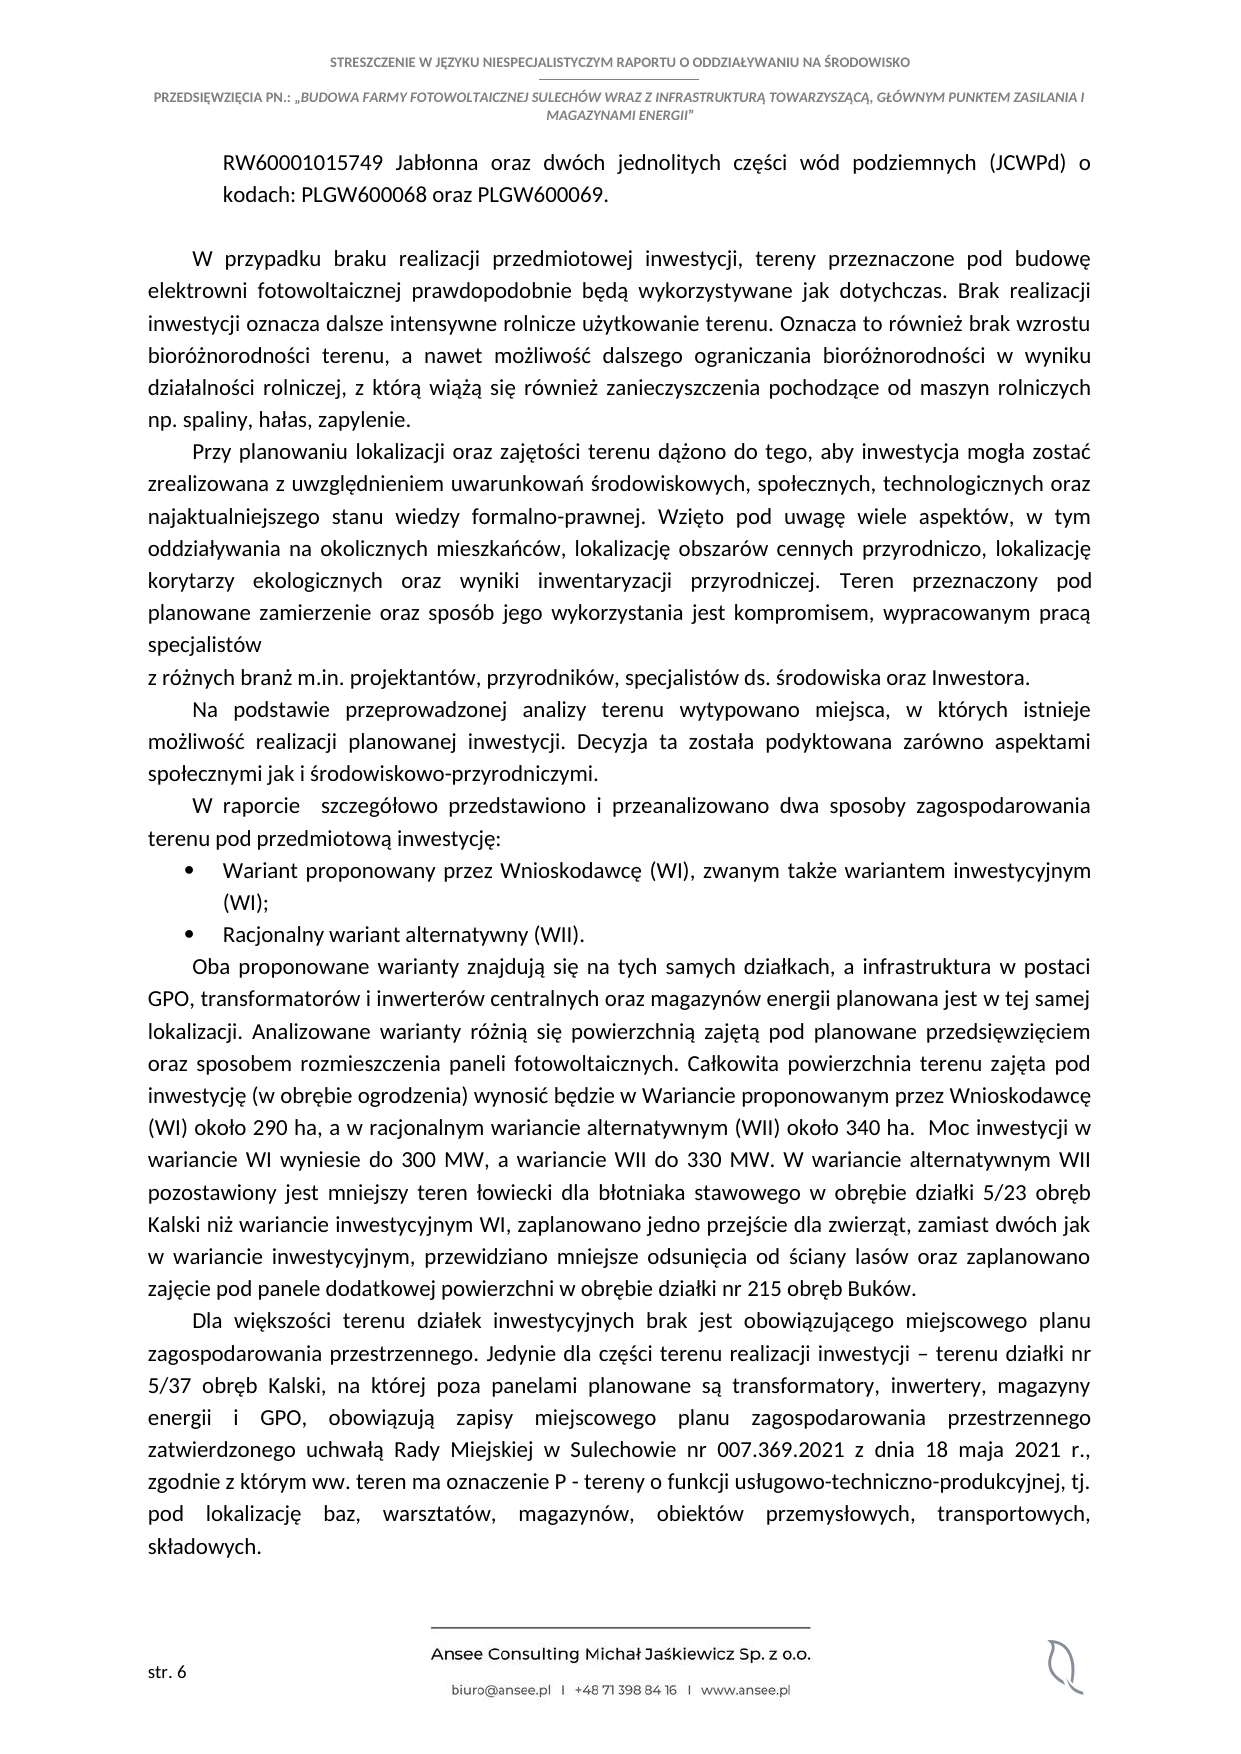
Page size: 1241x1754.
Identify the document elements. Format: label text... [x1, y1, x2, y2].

text Na podstawie przeprowadzonej analizy terenu wytypowano miejsca, w których istnieje możliwość realizacji planowanej inwestycji. Decyzja ta została podyktowana zarówno aspektami społecznymi jak i środowiskowo-przyrodniczymi. [148, 695, 1092, 787]
text Przy planowaniu lokalizacji oraz zajętości terenu dążono do tego, aby inwestycja mogła zostać zrealizowana z uwzględnieniem uwarunkowań środowiskowych, społecznych, technologicznych oraz najaktualniejszego stanu wiedzy formalno-prawnej. Wzięto pod uwagę wiele aspektów, w tym oddziaływania na okolicznych mieszkańców, lokalizację obszarów cennych przyrodniczo, lokalizację korytarzy ekologicznych oraz wyniki inwentaryzacji przyrodniczej. Teren przeznaczony pod planowane zamierzenie oraz sposób jego wykorzystania jest kompromisem, wypracowanym pracą specjalistów z różnych branż m.in. projektantów, przyrodników, specjalistów ds. środowiska oraz Inwestora. [148, 437, 1092, 691]
list Wariant proponowany przez Wnioskodawcę (WI), zwanym także wariantem inwestycyjnym (WI); [185, 856, 1092, 916]
text W raporcie szczegółowo przedstawiono i przeanalizowano dwa sposoby zagospodarowania terenu pod przedmiotową inwestycję: [148, 791, 1092, 852]
text Oba proponowane warianty znajdują się na tych samych działkach, a infrastruktura w postaci GPO, transformatorów i inwerterów centralnych oraz magazynów energii planowana jest w tej samej lokalizacji. Analizowane warianty różnią się powierzchnią zajętą pod planowane przedsięwzięciem oraz sposobem rozmieszczenia paneli fotowoltaicznych. Całkowita powierzchnia terenu zajęta pod inwestycję (w obrębie ogrodzenia) wynosić będzie w Wariancie proponowanym przez Wnioskodawcę (WI) około 290 ha, a w racjonalnym wariancie alternatywnym (WII) około 340 ha. Moc inwestycji w wariancie WI wyniesie do 300 MW, a wariancie WII do 330 MW. W wariancie alternatywnym WII pozostawiony jest mniejszy teren łowiecki dla błotniaka stawowego w obrębie działki 5/23 obręb Kalski niż wariancie inwestycyjnym WI, zaplanowano jedno przejście dla zwierząt, zamiast dwóch jak w wariancie inwestycyjnym, przewidziano mniejsze odsunięcia od ściany lasów oraz zaplanowano zajęcie pod panele dodatkowej powierzchni w obrębie działki nr 215 obręb Buków. [148, 952, 1092, 1302]
picture [407, 1595, 830, 1733]
text Dla większości terenu działek inwestycyjnych brak jest obowiązującego miejscowego planu zagospodarowania przestrzennego. Jedynie dla części terenu realizacji inwestycji – terenu działki nr 5/37 obręb Kalski, na której poza panelami planowane są transformatory, inwertery, magazyny energii i GPO, obowiązują zapisy miejscowego planu zagospodarowania przestrzennego zatwierdzonego uchwałą Rady Miejskiej w Sulechowie nr 007.369.2021 z dnia 18 maja 2021 r., zgodnie z którym ww. teren ma oznaczenie P - tereny o funkcji usługowo-techniczno-produkcyjnej, tj. pod lokalizację baz, warsztatów, magazynów, obiektów przemysłowych, transportowych, składowych. [148, 1306, 1092, 1560]
list Racjonalny wariant alternatywny (WII). [185, 920, 1092, 948]
text W przypadku braku realizacji przedmiotowej inwestycji, tereny przeznaczone pod budowę elektrowni fotowoltaicznej prawdopodobnie będą wykorzystywane jak dotychczas. Brak realizacji inwestycji oznacza dalsze intensywne rolnicze użytkowanie terenu. Oznacza to również brak wzrostu bioróżnorodności terenu, a nawet możliwość dalszego ograniczania bioróżnorodności w wyniku działalności rolniczej, z którą wiążą się również zanieczyszczenia pochodzące od maszyn rolniczych np. spaliny, hałas, zapylenie. [148, 244, 1092, 433]
picture [1047, 1640, 1084, 1695]
